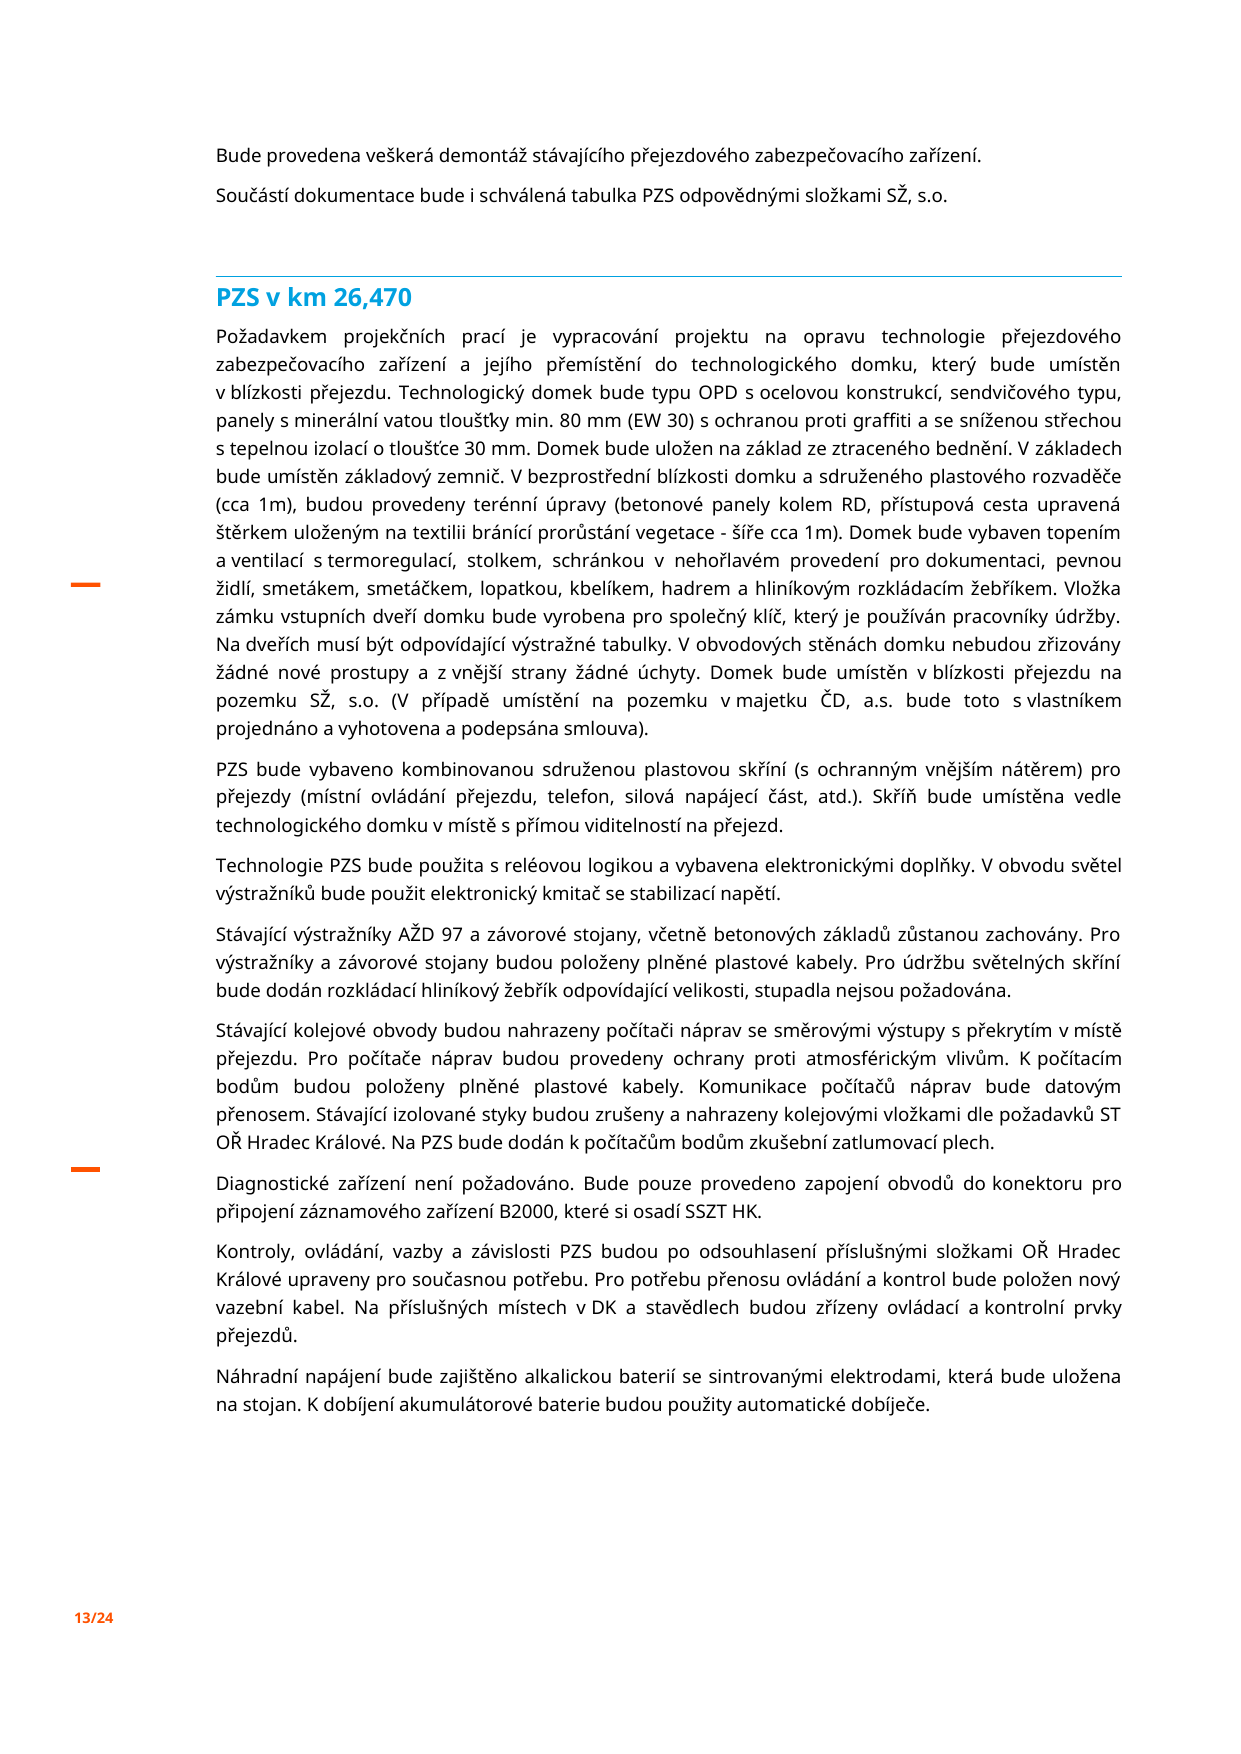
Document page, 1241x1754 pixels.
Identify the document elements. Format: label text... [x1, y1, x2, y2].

text Kontroly, ovládání, vazby a závislosti PZS budou po odsouhlasení příslušnými složkami OŘ Hradec Králové upraveny pro současnou potřebu. Pro potřebu přenosu ovládání a kontrol bude položen nový vazební kabel. Na příslušných místech v DK a stavědlech budou zřízeny ovládací a kontrolní prvky přejezdů. [216, 1239, 1122, 1348]
text Technologie PZS bude použita s reléovou logikou a vybavena elektronickými doplňky. V obvodu světel výstražníků bude použit elektronický kmitač se stabilizací napětí. [216, 852, 1122, 906]
text Diagnostické zařízení není požadováno. Bude pouze provedeno zapojení obvodů do konektoru pro připojení záznamového zařízení B2000, které si osadí SSZT HK. [216, 1170, 1122, 1224]
text Stávající kolejové obvody budou nahrazeny počítači náprav se směrovými výstupy s překrytím v místě přejezdu. Pro počítače náprav budou provedeny ochrany proti atmosférickým vlivům. K počítacím bodům budou položeny plněné plastové kabely. Komunikace počítačů náprav bude datovým přenosem. Stávající izolované styky budou zrušeny a nahrazeny kolejovými vložkami dle požadavků ST OŘ Hradec Králové. Na PZS bude dodán k počítačům bodům zkušební zatlumovací plech. [216, 1017, 1122, 1155]
text Stávající výstražníky AŽD 97 a závorové stojany, včetně betonových základů zůstanou zachovány. Pro výstražníky a závorové stojany budou položeny plněné plastové kabely. Pro údržbu světelných skříní bude dodán rozkládací hliníkový žebřík odpovídající velikosti, stupadla nejsou požadována. [216, 921, 1122, 1002]
text Náhradní napájení bude zajištěno alkalickou baterií se sintrovanými elektrodami, která bude uložena na stojan. K dobíjení akumulátorové baterie budou použity automatické dobíječe. [216, 1363, 1122, 1417]
text Požadavkem projekčních prací je vypracování projektu na opravu technologie přejezdového zabezpečovacího zařízení a jejího přemístění do technologického domku, který bude umístěn v blízkosti přejezdu. Technologický domek bude typu OPD s ocelovou konstrukcí, sendvičového typu, panely s minerální vatou tloušťky min. 80 mm (EW 30) s ochranou proti graffiti a se sníženou střechou s tepelnou izolací o tloušťce 30 mm. Domek bude uložen na základ ze ztraceného bednění. V základech bude umístěn základový zemnič. V bezprostřední blízkosti domku a sdruženého plastového rozvaděče (cca 1m), budou provedeny terénní úpravy (betonové panely kolem RD, přístupová cesta upravená štěrkem uloženým na textilii bránící prorůstání vegetace - šíře cca 1m). Domek bude vybaven topením a ventilací s termoregulací, stolkem, schránkou v nehořlavém provedení pro dokumentaci, pevnou židlí, smetákem, smetáčkem, lopatkou, kbelíkem, hadrem a hliníkovým rozkládacím žebříkem. Vložka zámku vstupních dveří domku bude vyrobena pro společný klíč, který je používán pracovníky údržby. Na dveřích musí být odpovídající výstražné tabulky. V obvodových stěnách domku nebudou zřizovány žádné nové prostupy a z vnější strany žádné úchyty. Domek bude umístěn v blízkosti přejezdu na pozemku SŽ, s.o. (V případě umístění na pozemku v majetku ČD, a.s. bude toto s vlastníkem projednáno a vyhotovena a podepsána smlouva). [216, 323, 1122, 741]
subtitle PZS v km 26,470 [216, 277, 1122, 313]
text PZS bude vybaveno kombinovanou sdruženou plastovou skříní (s ochranným vnějším nátěrem) pro přejezdy (místní ovládání přejezdu, telefon, silová napájecí část, atd.). Skříň bude umístěna vedle technologického domku v místě s přímou viditelností na přejezd. [216, 756, 1122, 837]
text Bude provedena veškerá demontáž stávajícího přejezdového zabezpečovacího zařízení. [216, 142, 1122, 168]
text Součástí dokumentace bude i schválená tabulka PZS odpovědnými složkami SŽ, s.o. [216, 183, 1122, 208]
